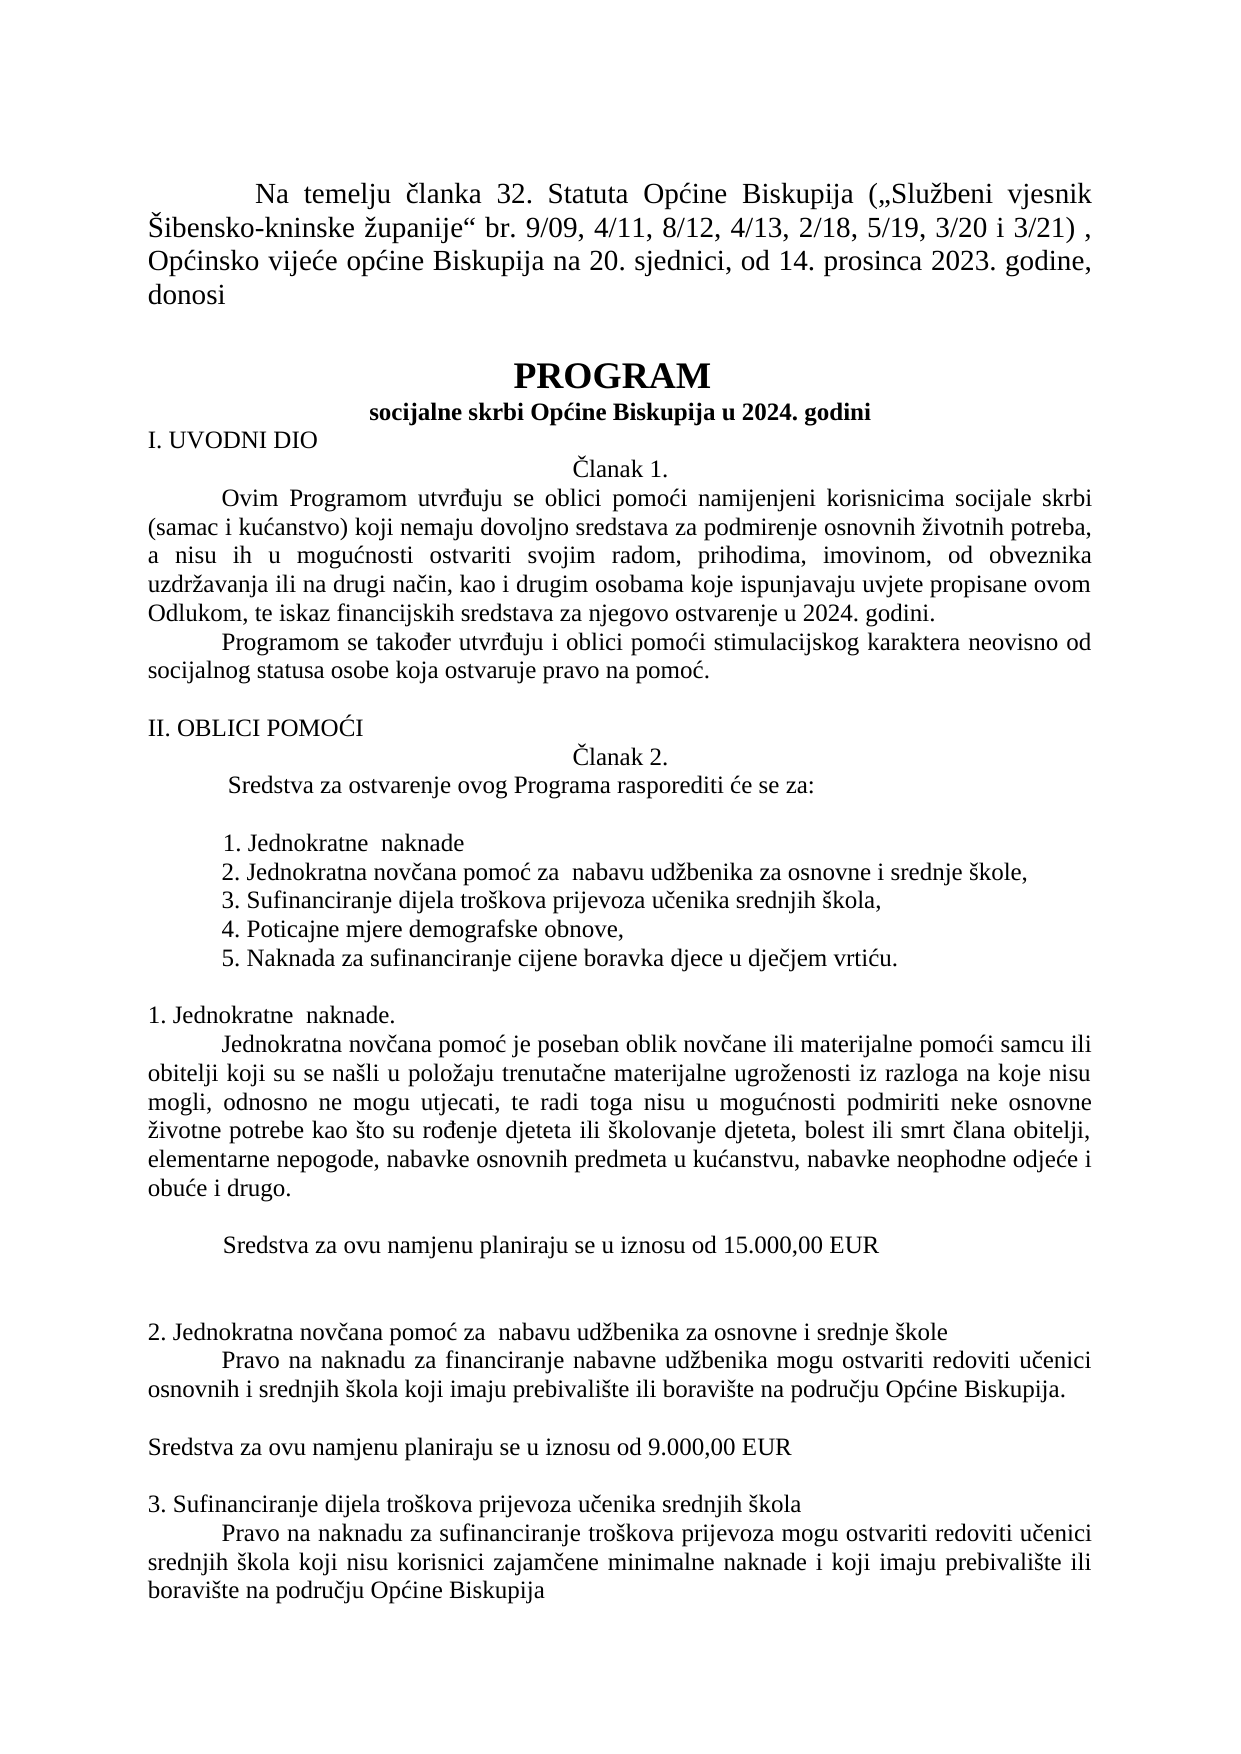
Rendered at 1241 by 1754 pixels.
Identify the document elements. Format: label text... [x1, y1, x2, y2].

text 2. Jednokratna novčana pomoć za nabavu udžbenika za osnovne i srednje škole [148, 1317, 1093, 1346]
text Sredstva za ostvarenje ovog Programa rasporediti će se za: [148, 771, 1093, 799]
text 1. Jednokratne naknade. [148, 1001, 1093, 1029]
text 5. Naknada za sufinanciranje cijene boravka djece u dječjem vrtiću. [148, 943, 1093, 972]
text Članak 2. [148, 742, 1093, 771]
text 3. Sufinanciranje dijela troškova prijevoza učenika srednjih škola [148, 1489, 1093, 1518]
text PROGRAM [148, 354, 1093, 397]
text Jednokratna novčana pomoć je poseban oblik novčane ili materijalne pomoći samcu ili obitelji koji su se našli u položaju trenutačne materijalne ugroženosti iz razloga na koje nisu mogli, odnosno ne mogu utjecati, te radi toga nisu u mogućnosti podmiriti neke osnovne životne potrebe kao što su rođenje djeteta ili školovanje djeteta, bolest ili smrt člana obitelji, elementarne nepogode, nabavke osnovnih predmeta u kućanstvu, nabavke neophodne odjeće i obuće i drugo. [148, 1029, 1093, 1202]
text Na temelju članka 32. Statuta Općine Biskupija („Službeni vjesnik Šibensko-kninske županije“ br. 9/09, 4/11, 8/12, 4/13, 2/18, 5/19, 3/20 i 3/21) , Općinsko vijeće općine Biskupija na 20. sjednici, od 14. prosinca 2023. godine, donosi [148, 176, 1093, 311]
text I. UVODNI DIO [148, 426, 1093, 454]
text II. OBLICI POMOĆI [148, 713, 1093, 742]
text 2. Jednokratna novčana pomoć za nabavu udžbenika za osnovne i srednje škole, [148, 857, 1093, 886]
text 3. Sufinanciranje dijela troškova prijevoza učenika srednjih škola, [148, 886, 1093, 914]
text 4. Poticajne mjere demografske obnove, [148, 914, 1093, 943]
text 1. Jednokratne naknade [148, 828, 1093, 857]
text Sredstva za ovu namjenu planiraju se u iznosu od 15.000,00 EUR [148, 1231, 1093, 1259]
text Pravo na naknadu za sufinanciranje troškova prijevoza mogu ostvariti redoviti učenici srednjih škola koji nisu korisnici zajamčene minimalne naknade i koji imaju prebivalište ili boravište na području Općine Biskupija [148, 1518, 1093, 1604]
text Ovim Programom utvrđuju se oblici pomoći namijenjeni korisnicima socijale skrbi (samac i kućanstvo) koji nemaju dovoljno sredstava za podmirenje osnovnih životnih potreba, a nisu ih u mogućnosti ostvariti svojim radom, prihodima, imovinom, od obveznika uzdržavanja ili na drugi način, kao i drugim osobama koje ispunjavaju uvjete propisane ovom Odlukom, te iskaz financijskih sredstava za njegovo ostvarenje u 2024. godini. [148, 483, 1093, 627]
text Sredstva za ovu namjenu planiraju se u iznosu od 9.000,00 EUR [148, 1432, 1093, 1461]
text socijalne skrbi Općine Biskupija u 2024. godini [148, 397, 1093, 426]
text Članak 1. [148, 454, 1093, 483]
text Pravo na naknadu za financiranje nabavne udžbenika mogu ostvariti redoviti učenici osnovnih i srednjih škola koji imaju prebivalište ili boravište na području Općine Biskupija. [148, 1346, 1093, 1403]
text Programom se također utvrđuju i oblici pomoći stimulacijskog karaktera neovisno od socijalnog statusa osobe koja ostvaruje pravo na pomoć. [148, 627, 1093, 684]
